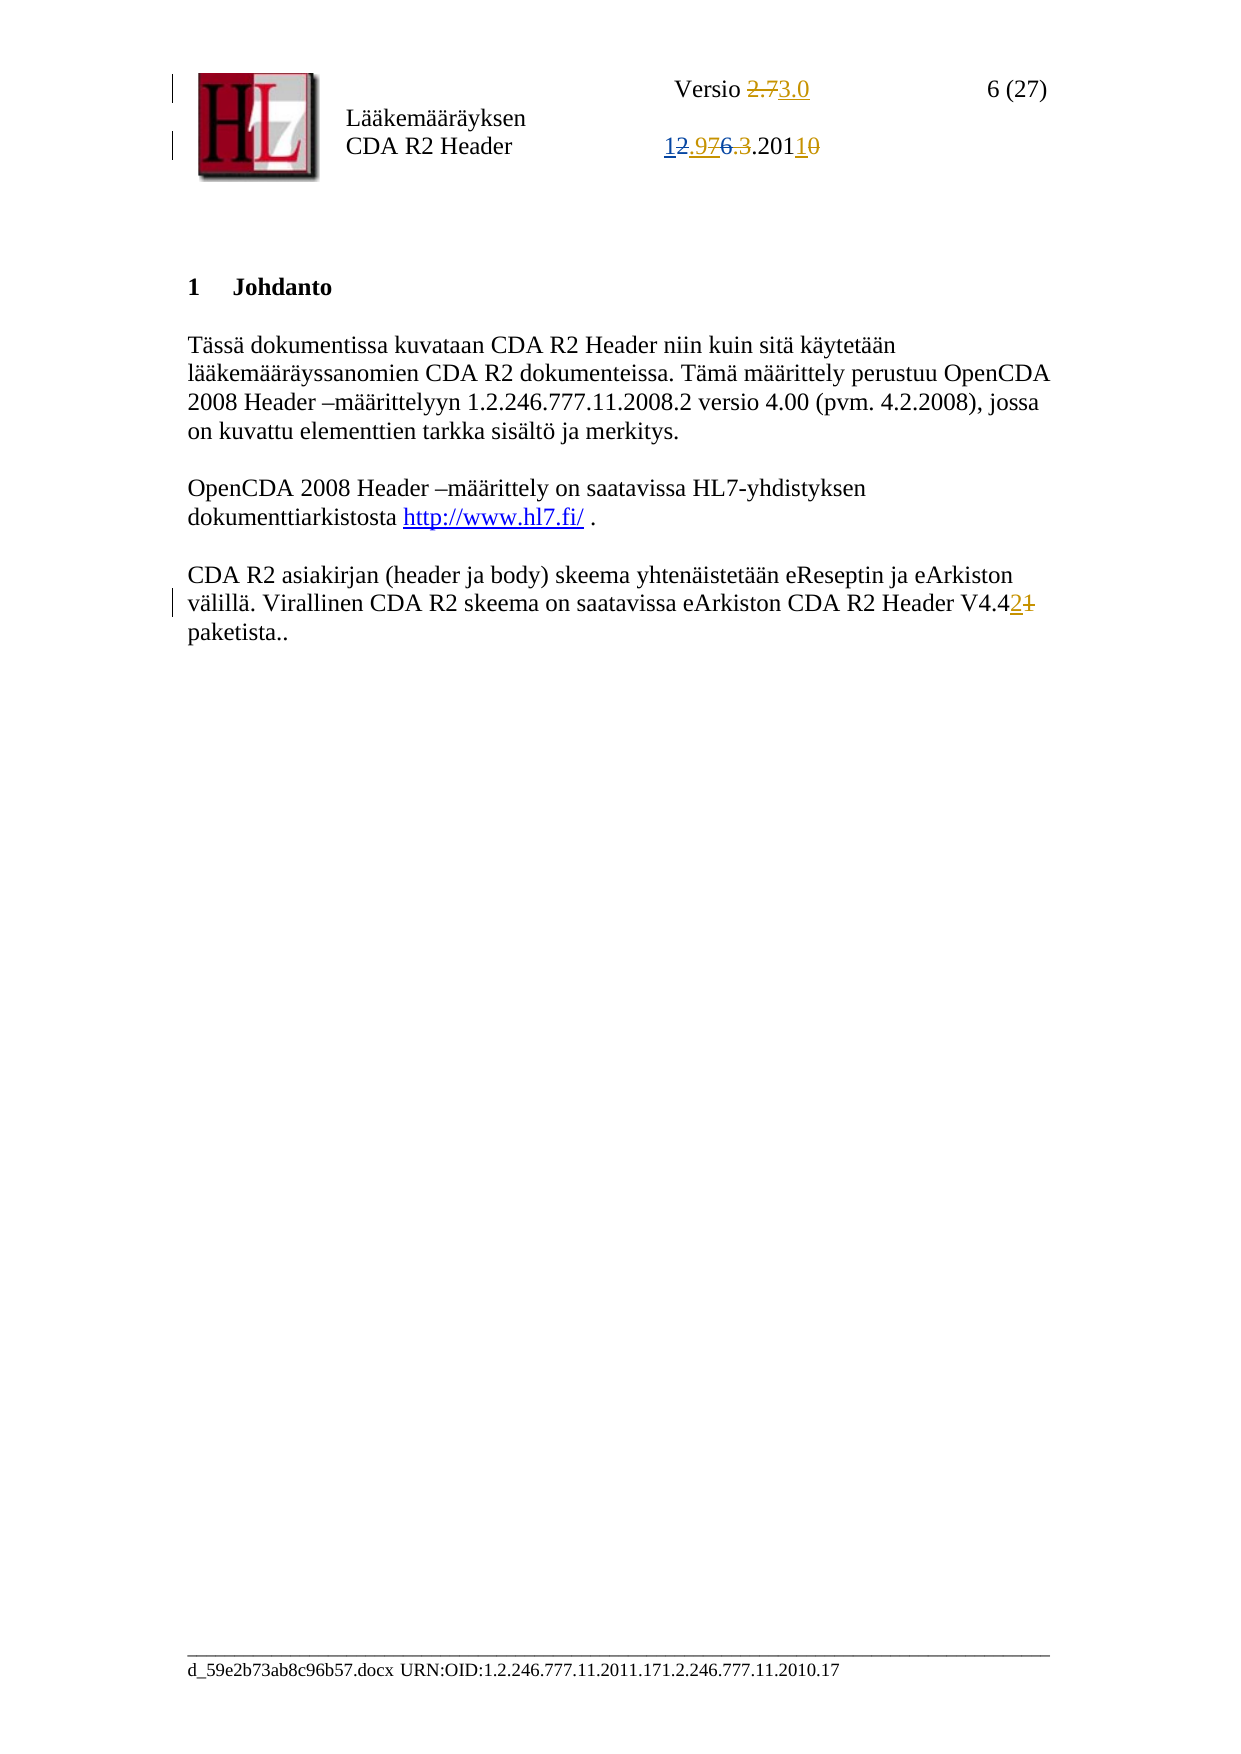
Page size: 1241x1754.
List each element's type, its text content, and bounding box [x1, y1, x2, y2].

text Tässä dokumentissa kuvataan CDA R2 Header niin kuin sitä käytetään lääkemääräyssanomien CDA R2 dokumenteissa. Tämä määrittely perustuu OpenCDA 2008 Header –määrittelyyn 1.2.246.777.11.2008.2 versio 4.00 (pvm. 4.2.2008), jossa on kuvattu elementtien tarkka sisältö ja merkitys. [187, 330, 1053, 445]
subtitle Johdanto [187, 272, 1053, 301]
text OpenCDA 2008 Header –määrittely on saatavissa HL7-yhdistyksen dokumenttiarkistosta http://www.hl7.fi/ . [187, 473, 1053, 531]
picture [198, 73, 321, 182]
text CDA R2 asiakirjan (header ja body) skeema yhtenäistetään eReseptin ja eArkiston välillä. Virallinen CDA R2 skeema on saatavissa eArkiston CDA R2 Header V4.4 paketista.. [187, 560, 1053, 646]
